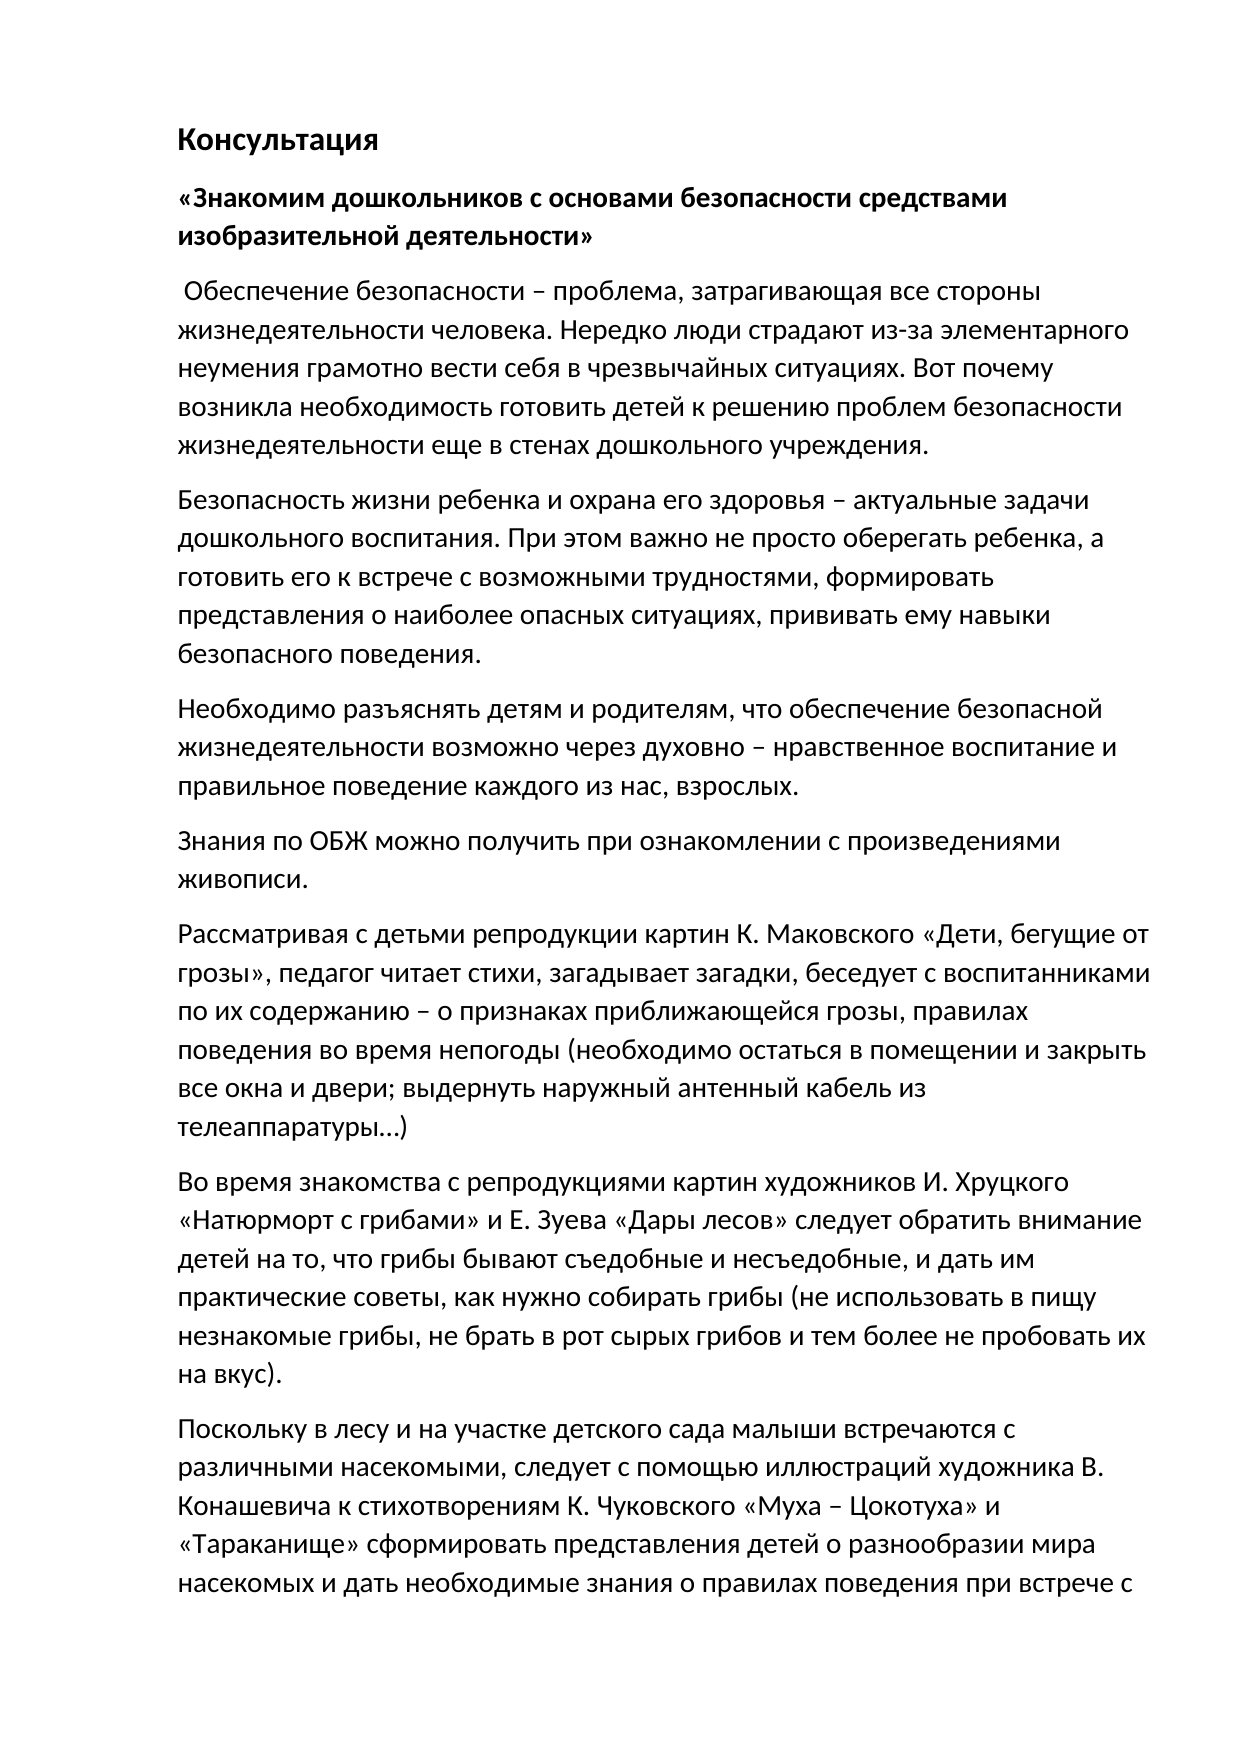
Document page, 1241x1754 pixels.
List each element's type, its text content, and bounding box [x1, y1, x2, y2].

text Обеспечение безопасности – проблема, затрагивающая все стороны жизнедеятельности человека. Нередко люди страдают из-за элементарного неумения грамотно вести себя в чрезвычайных ситуациях. Вот почему возникла необходимость готовить детей к решению проблем безопасности жизнедеятельности еще в стенах дошкольного учреждения. [177, 272, 1152, 462]
text Необходимо разъяснять детям и родителям, что обеспечение безопасной жизнедеятельности возможно через духовно – нравственное воспитание и правильное поведение каждого из нас, взрослых. [177, 690, 1152, 802]
text Консультация [177, 118, 1152, 159]
text Знания по ОБЖ можно получить при ознакомлении с произведениями живописи. [177, 822, 1152, 896]
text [177, 1410, 1152, 1599]
text Безопасность жизни ребенка и охрана его здоровья – актуальные задачи дошкольного воспитания. При этом важно не просто оберегать ребенка, а готовить его к встрече с возможными трудностями, формировать представления о наиболее опасных ситуациях, прививать ему навыки безопасного поведения. [177, 481, 1152, 671]
text Во время знакомства с репродукциями картин художников И. Хруцкого «Натюрморт с грибами» и Е. Зуева «Дары лесов» следует обратить внимание детей на то, что грибы бывают съедобные и несъедобные, и дать им практические советы, как нужно собирать грибы (не использовать в пищу незнакомые грибы, не брать в рот сырых грибов и тем более не пробовать их на вкус). [177, 1163, 1152, 1391]
text Рассматривая с детьми репродукции картин К. Маковского «Дети, бегущие от грозы», педагог читает стихи, загадывает загадки, беседует с воспитанниками по их содержанию – о признаках приближающейся грозы, правилах поведения во время непогоды (необходимо остаться в помещении и закрыть все окна и двери; выдернуть наружный антенный кабель из телеаппаратуры…) [177, 916, 1152, 1143]
text «Знакомим дошкольников с основами безопасности средствами изобразительной деятельности» [177, 179, 1152, 253]
